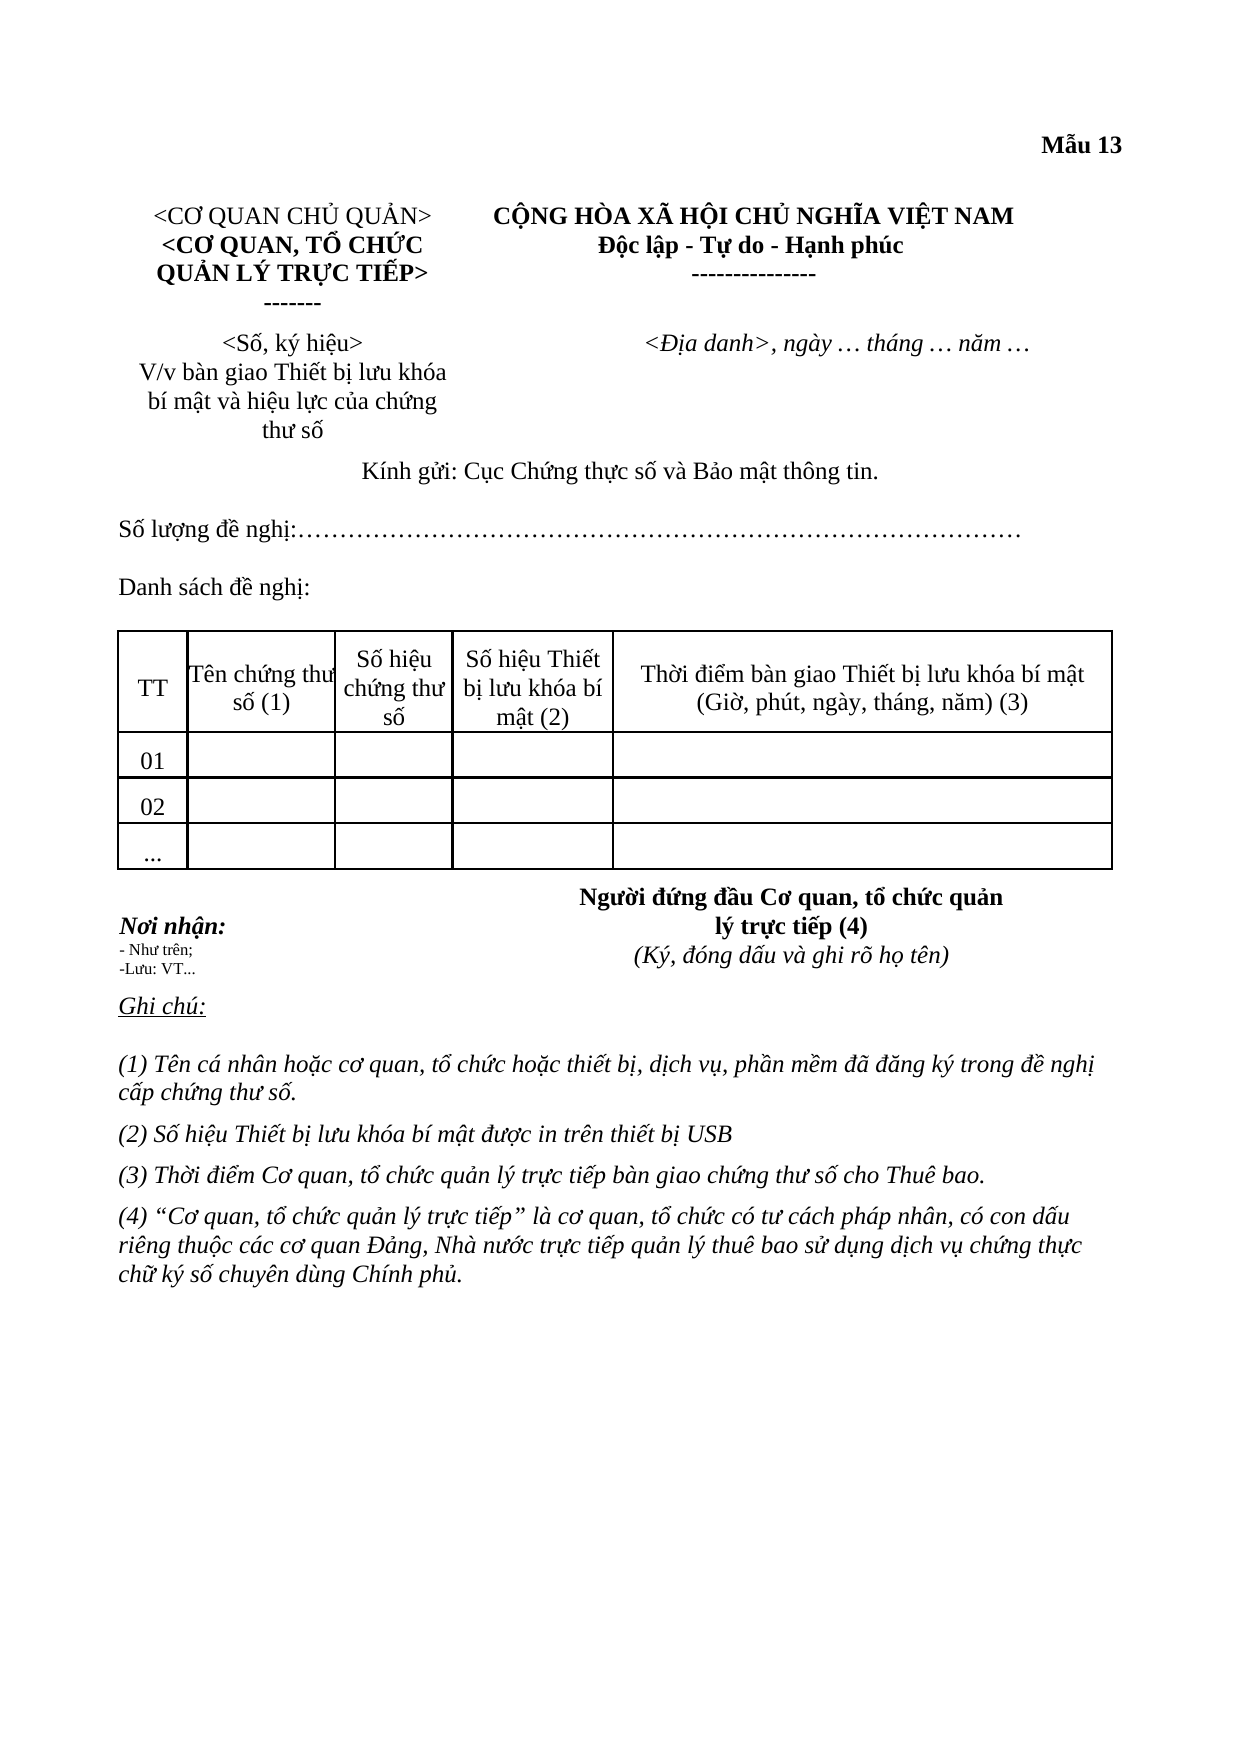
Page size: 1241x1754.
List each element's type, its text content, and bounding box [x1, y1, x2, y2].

table_cell [614, 824, 1111, 868]
table_cell [454, 733, 612, 776]
table_header Thời điểm bàn giao Thiết bị lưu khóa bí mật (Giờ, phút, ngày, tháng, năm) (3) [614, 632, 1111, 731]
table_header CỘNG HÒA XÃ HỘI CHỦ NGHĨA VIỆT NAM Độc lập - Tự do - Hạnh phúc --------------- [467, 189, 1041, 316]
table_cell [614, 733, 1111, 776]
text (4) “Cơ quan, tổ chức quản lý trực tiếp” là cơ quan, tổ chức có tư cách pháp nhân, có con dấu riêng thuộc các cơ quan Đảng, Nhà nước trực tiếp quản lý thuê bao sử dụng dịch vụ chứng thực chữ ký số chuyên dùng Chính phủ. [118, 1201, 1122, 1287]
table_cell [614, 779, 1111, 822]
table_header <CƠ QUAN CHỦ QUẢN> <CƠ QUAN, TỔ CHỨC QUẢN LÝ TRỰC TIẾP> ------- [118, 189, 467, 316]
table_cell [189, 824, 334, 868]
table_header Số hiệu Thiết bị lưu khóa bí mật (2) [454, 632, 612, 731]
text Ghi chú: [118, 991, 1122, 1019]
table_cell [454, 824, 612, 868]
table_cell [189, 779, 334, 822]
table_cell 02 [119, 779, 186, 822]
table_header TT [119, 632, 186, 731]
text (2) Số hiệu Thiết bị lưu khóa bí mật được in trên thiết bị USB [118, 1119, 1122, 1147]
table_header Số hiệu chứng thư số [336, 632, 451, 731]
table_cell [454, 779, 612, 822]
table_cell ... [119, 824, 186, 868]
table_cell Nơi nhận: - Như trên; -Lưu: VT... [108, 868, 563, 978]
text (1) Tên cá nhân hoặc cơ quan, tổ chức hoặc thiết bị, dịch vụ, phần mềm đã đăng ký trong đề nghị cấp chứng thư số. [118, 1049, 1122, 1106]
table_cell Người đứng đầu Cơ quan, tổ chức quản lý trực tiếp (4) (Ký, đóng dấu và ghi rõ họ tên) [564, 870, 1019, 978]
table_cell [189, 733, 334, 776]
text Mẫu 13 [118, 131, 1122, 159]
table_cell <Địa danh>, ngày … tháng … năm … [467, 316, 1041, 443]
table_cell [336, 779, 451, 822]
table_cell 01 [119, 733, 186, 776]
table_cell [336, 733, 451, 776]
table_cell [336, 824, 451, 868]
text (3) Thời điểm Cơ quan, tổ chức quản lý trực tiếp bàn giao chứng thư số cho Thuê bao. [118, 1160, 1122, 1189]
text Số lượng đề nghị:…………………………………………………………………………… [118, 514, 1122, 543]
text Kính gửi: Cục Chứng thực số và Bảo mật thông tin. [118, 456, 1122, 485]
table_cell <Số, ký hiệu> V/v bàn giao Thiết bị lưu khóa bí mật và hiệu lực của chứng thư số [118, 316, 467, 443]
text Danh sách đề nghị: [118, 572, 1122, 601]
table_header Tên chứng thư số (1) [189, 632, 334, 731]
